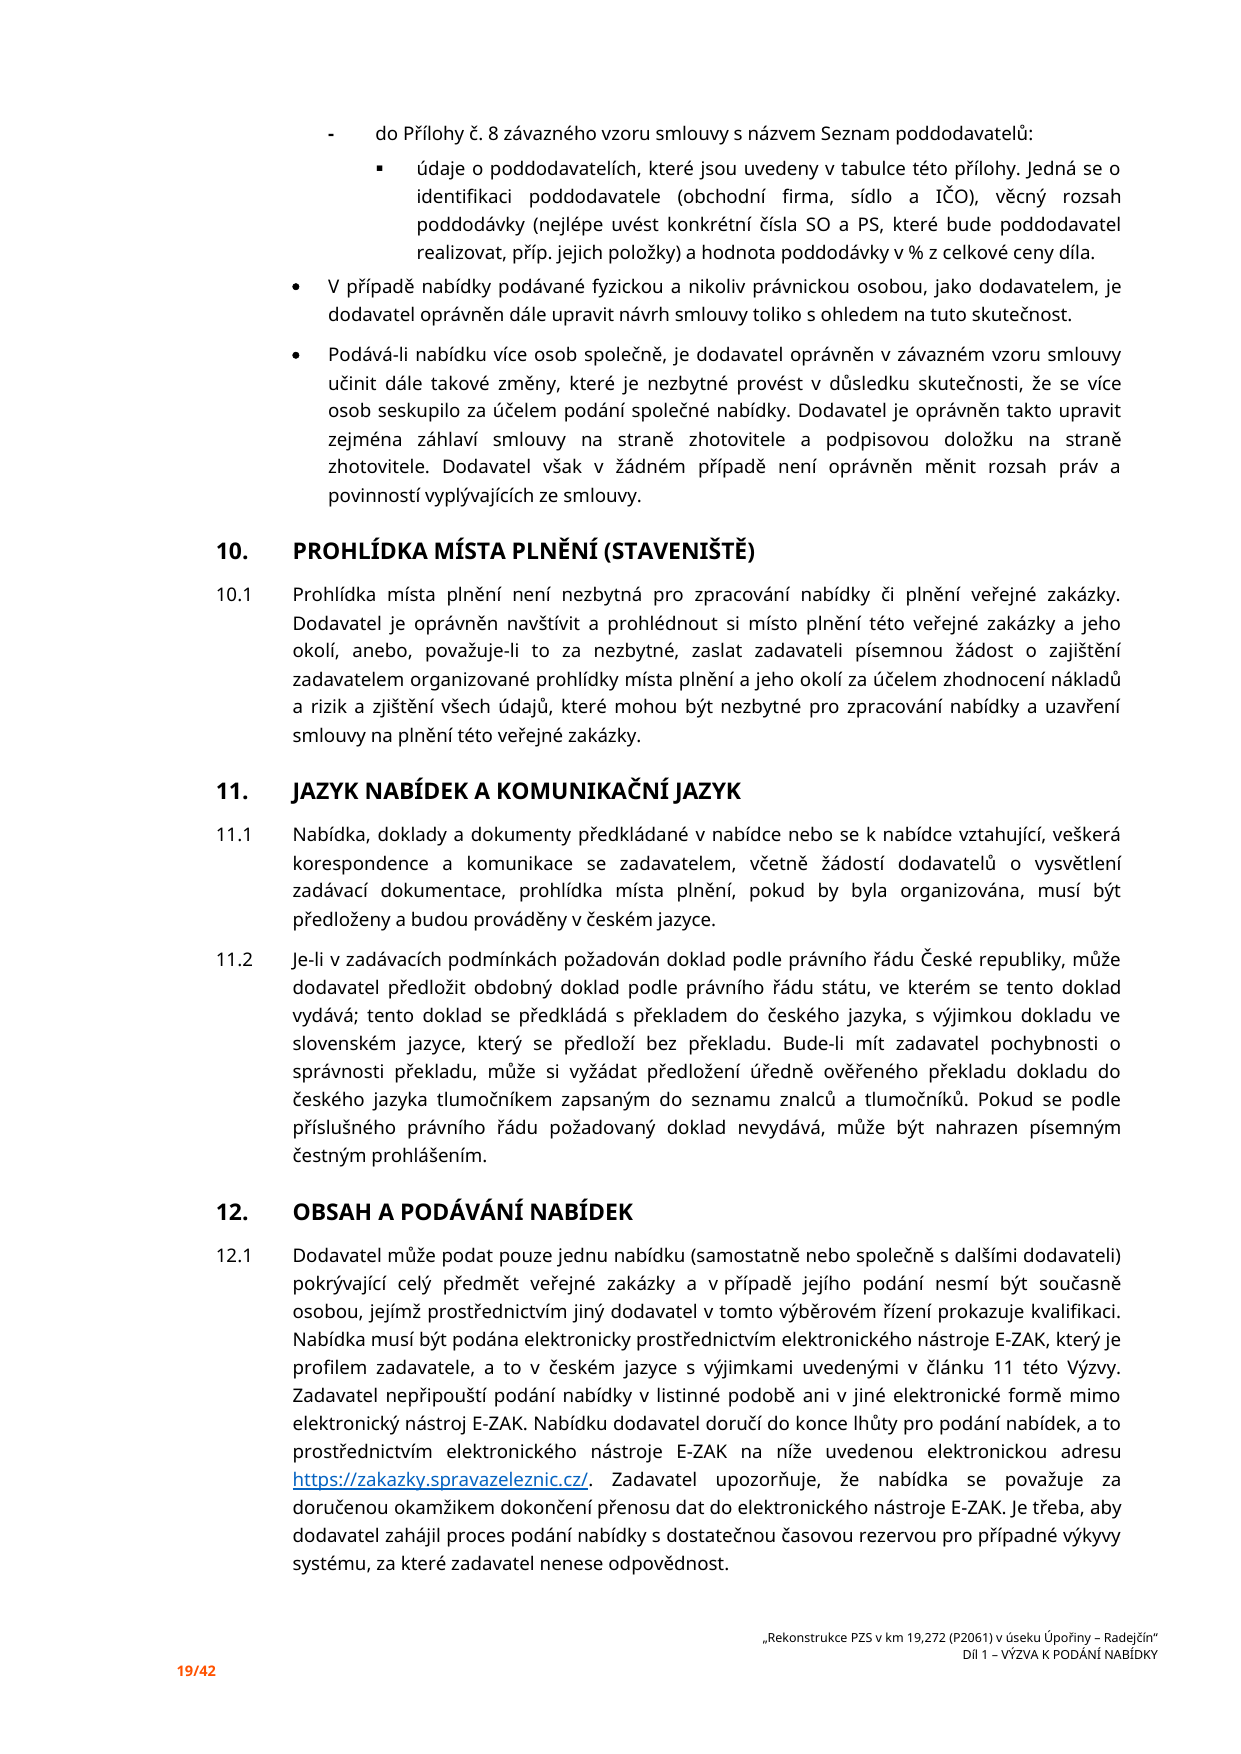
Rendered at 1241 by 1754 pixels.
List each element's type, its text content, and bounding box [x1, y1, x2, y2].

text Podává-li nabídku více osob společně, je dodavatel oprávněn v závazném vzoru smlouvy učinit dále takové změny, které je nezbytné provést v důsledku skutečnosti, že se více osob seskupilo za účelem podání společné nabídky. Dodavatel je oprávněn takto upravit zejména záhlaví smlouvy na straně zhotovitele a podpisovou doložku na straně zhotovitele. Dodavatel však v žádném případě není oprávněn měnit rozsah práv a povinností vyplývajících ze smlouvy. [292, 342, 1122, 507]
text V případě nabídky podávané fyzickou a nikoliv právnickou osobou, jako dodavatelem, je dodavatel oprávněn dále upravit návrh smlouvy toliko s ohledem na tuto skutečnost. [292, 273, 1122, 327]
text Dodavatel může podat pouze jednu nabídku (samostatně nebo společně s dalšími dodavateli) pokrývající celý předmět veřejné zakázky a v případě jejího podání nesmí být současně osobou, jejímž prostřednictvím jiný dodavatel v tomto výběrovém řízení prokazuje kvalifikaci. Nabídka musí být podána elektronicky prostřednictvím elektronického nástroje E-ZAK, který je profilem zadavatele, a to v českém jazyce s výjimkami uvedenými v článku 11 této Výzvy. Zadavatel nepřipouští podání nabídky v listinné podobě ani v jiné elektronické formě mimo elektronický nástroj E-ZAK. Nabídku dodavatel doručí do konce lhůty pro podání nabídek, a to prostřednictvím elektronického nástroje E-ZAK na níže uvedenou elektronickou adresu https://zakazky.spravazeleznic.cz/. Zadavatel upozorňuje, že nabídka se považuje za doručenou okamžikem dokončení přenosu dat do elektronického nástroje E-ZAK. Je třeba, aby dodavatel zahájil proces podání nabídky s dostatečnou časovou rezervou pro případné výkyvy systému, za které zadavatel nenese odpovědnost. [216, 1242, 1122, 1576]
text PROHLÍDKA MÍSTA PLNĚNÍ (STAVENIŠTĚ) [216, 535, 1122, 566]
text Prohlídka místa plnění není nezbytná pro zpracování nabídky či plnění veřejné zakázky. Dodavatel je oprávněn navštívit a prohlédnout si místo plnění této veřejné zakázky a jeho okolí, anebo, považuje-li to za nezbytné, zaslat zadavateli písemnou žádost o zajištění zadavatelem organizované prohlídky místa plnění a jeho okolí za účelem zhodnocení nákladů a rizik a zjištění všech údajů, které mohou být nezbytné pro zpracování nabídky a uzavření smlouvy na plnění této veřejné zakázky. [216, 582, 1122, 747]
text OBSAH A PODÁVÁNÍ NABÍDEK [216, 1196, 1122, 1227]
text JAZYK NABÍDEK A KOMUNIKAČNÍ JAZYK [216, 775, 1122, 806]
text Nabídka, doklady a dokumenty předkládané v nabídce nebo se k nabídce vztahující, veškerá korespondence a komunikace se zadavatelem, včetně žádostí dodavatelů o vysvětlení zadávací dokumentace, prohlídka místa plnění, pokud by byla organizována, musí být předloženy a budou prováděny v českém jazyce. [216, 822, 1122, 931]
text údaje o poddodavatelích, které jsou uvedeny v tabulce této přílohy. Jedná se o identifikaci poddodavatele (obchodní firma, sídlo a IČO), věcný rozsah poddodávky (nejlépe uvést konkrétní čísla SO a PS, které bude poddodavatel realizovat, příp. jejich položky) a hodnota poddodávky v % z celkové ceny díla. [375, 155, 1122, 264]
text do Přílohy č. 8 závazného vzoru smlouvy s názvem Seznam poddodavatelů: [328, 121, 1122, 146]
text Je-li v zadávacích podmínkách požadován doklad podle právního řádu České republiky, může dodavatel předložit obdobný doklad podle právního řádu státu, ve kterém se tento doklad vydává; tento doklad se předkládá s překladem do českého jazyka, s výjimkou dokladu ve slovenském jazyce, který se předloží bez překladu. Bude-li mít zadavatel pochybnosti o správnosti překladu, může si vyžádat předložení úředně ověřeného překladu dokladu do českého jazyka tlumočníkem zapsaným do seznamu znalců a tlumočníků. Pokud se podle příslušného právního řádu požadovaný doklad nevydává, může být nahrazen písemným čestným prohlášením. [216, 946, 1122, 1168]
